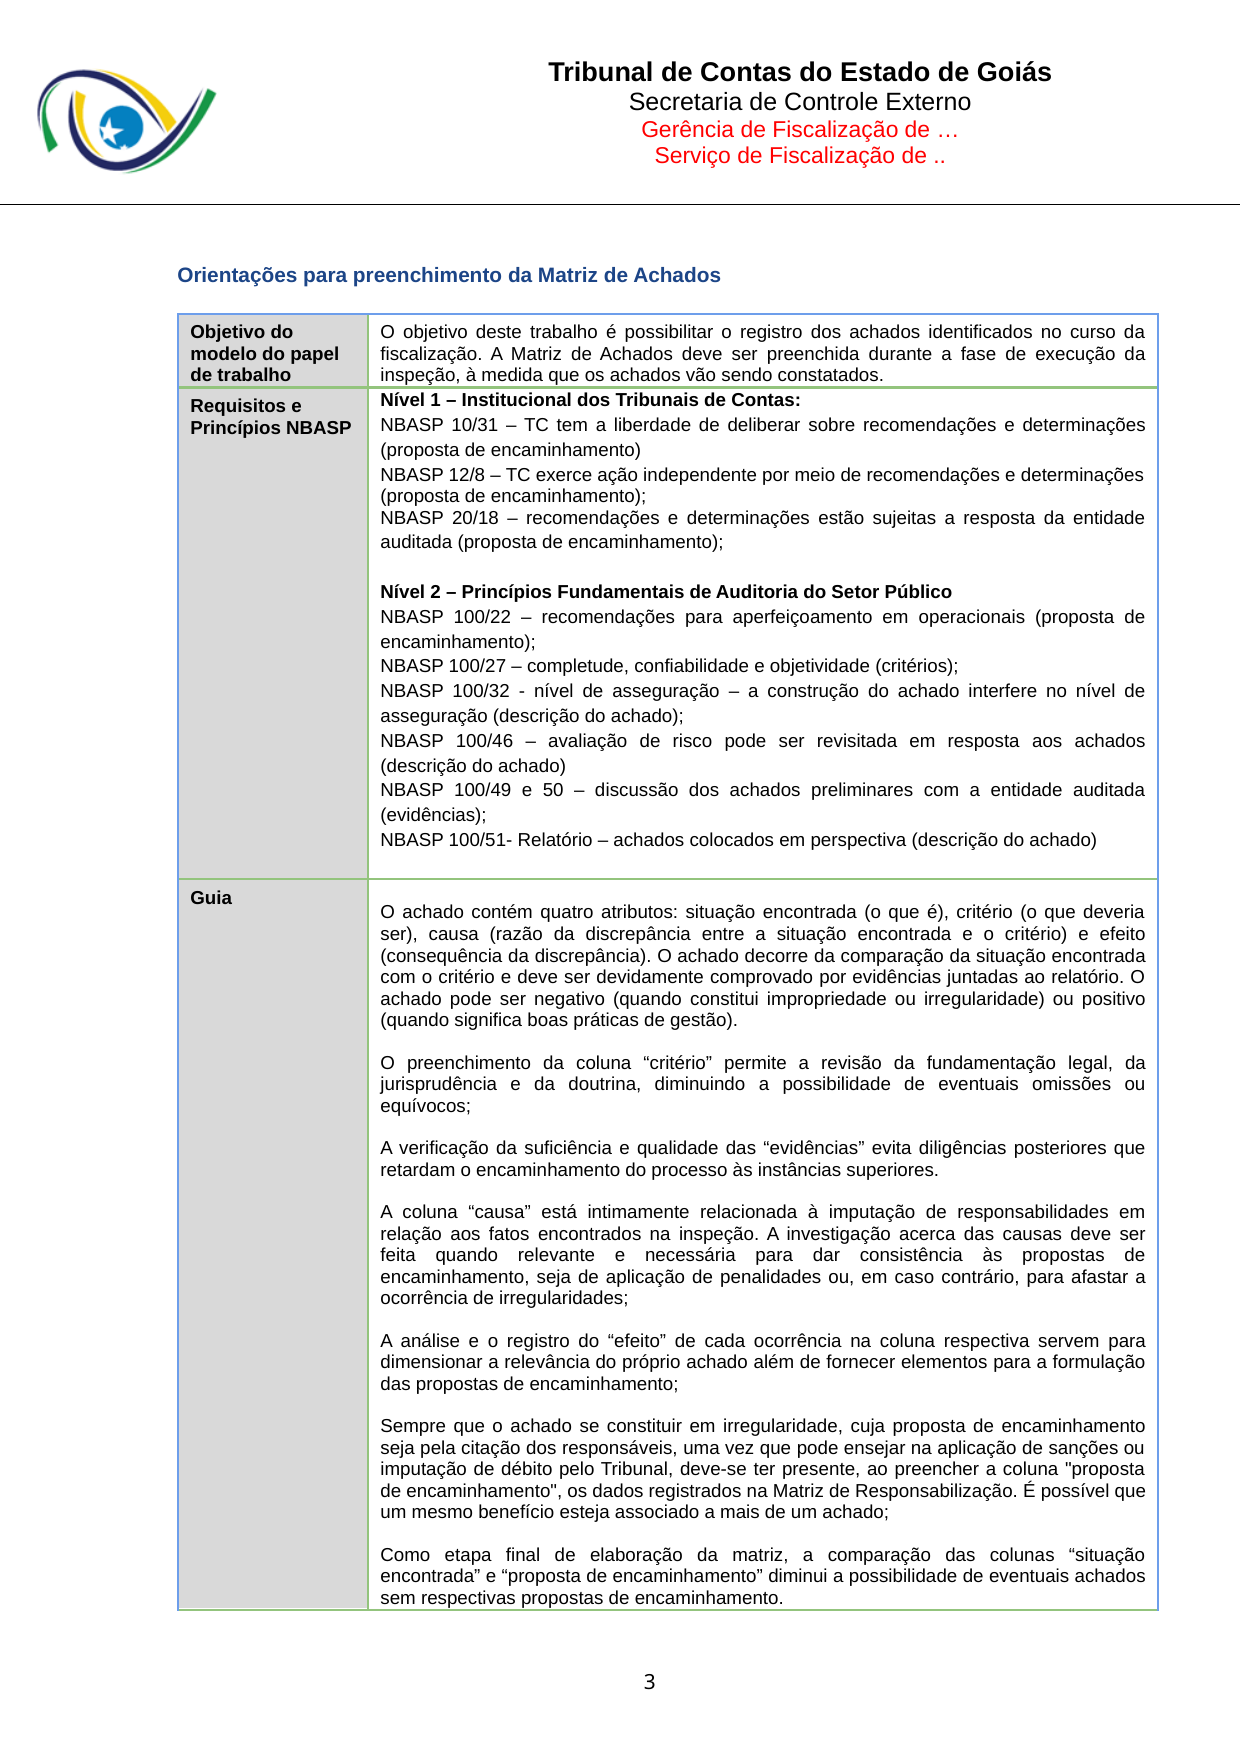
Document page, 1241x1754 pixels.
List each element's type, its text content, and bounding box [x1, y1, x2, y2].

picture [30, 63, 222, 181]
table_cell O achado contém quatro atributos: situação encontrada (o que é), critério (o que deveria ser), causa (razão da discrepância entre a situação encontrada e o critério) e efeito (consequência da discrepância). O achado decorre da comparação da situação encontrada com o critério e deve ser devidamente comprovado por evidências juntadas ao relatório. O achado pode ser negativo (quando constitui impropriedade ou irregularidade) ou positivo (quando significa boas práticas de gestão). O preenchimento da coluna “critério” permite a revisão da fundamentação legal, da jurisprudência e da doutrina, diminuindo a possibilidade de eventuais omissões ou equívocos; A verificação da suficiência e qualidade das “evidências” evita diligências posteriores que retardam o encaminhamento do processo às instâncias superiores. A coluna “causa” está intimamente relacionada à imputação de responsabilidades em relação aos fatos encontrados na inspeção. A investigação acerca das causas deve ser feita quando relevante e necessária para dar consistência às propostas de encaminhamento, seja de aplicação de penalidades ou, em caso contrário, para afastar a ocorrência de irregularidades; A análise e o registro do “efeito” de cada ocorrência na coluna respectiva servem para dimensionar a relevância do próprio achado além de fornecer elementos para a formulação das propostas de encaminhamento; Sempre que o achado se constituir em irregularidade, cuja proposta de encaminhamento seja pela citação dos responsáveis, uma vez que pode ensejar na aplicação de sanções ou imputação de débito pelo Tribunal, deve-se ter presente, ao preencher a coluna "proposta de encaminhamento", os dados registrados na Matriz de Responsabilização. É possível que um mesmo benefício esteja associado a mais de um achado; Como etapa final de elaboração da matriz, a comparação das colunas “situação encontrada” e “proposta de encaminhamento” diminui a possibilidade de eventuais achados sem respectivas propostas de encaminhamento. [369, 880, 1157, 1608]
table_cell Nível 1 – Institucional dos Tribunais de Contas: NBASP 10/31 – TC tem a liberdade de deliberar sobre recomendações e determinações (proposta de encaminhamento) NBASP 12/8 – TC exerce ação independente por meio de recomendações e determinações (proposta de encaminhamento); NBASP 20/18 – recomendações e determinações estão sujeitas a resposta da entidade auditada (proposta de encaminhamento); Nível 2 – Princípios Fundamentais de Auditoria do Setor Público NBASP 100/22 – recomendações para aperfeiçoamento em operacionais (proposta de encaminhamento); NBASP 100/27 – completude, confiabilidade e objetividade (critérios); NBASP 100/32 - nível de asseguração – a construção do achado interfere no nível de asseguração (descrição do achado); NBASP 100/46 – avaliação de risco pode ser revisitada em resposta aos achados (descrição do achado) NBASP 100/49 e 50 – discussão dos achados preliminares com a entidade auditada (evidências); NBASP 100/51- Relatório – achados colocados em perspectiva (descrição do achado) [369, 389, 1157, 878]
table_cell Guia [179, 880, 367, 1608]
text Orientações para preenchimento da Matriz de Achados [177, 263, 1122, 287]
table_header O objetivo deste trabalho é possibilitar o registro dos achados identificados no curso da fiscalização. A Matriz de Achados deve ser preenchida durante a fase de execução da inspeção, à medida que os achados vão sendo constatados. [369, 315, 1157, 386]
table_header Objetivo do modelo do papel de trabalho [179, 315, 367, 386]
table_cell Requisitos e Princípios NBASP [179, 389, 367, 878]
